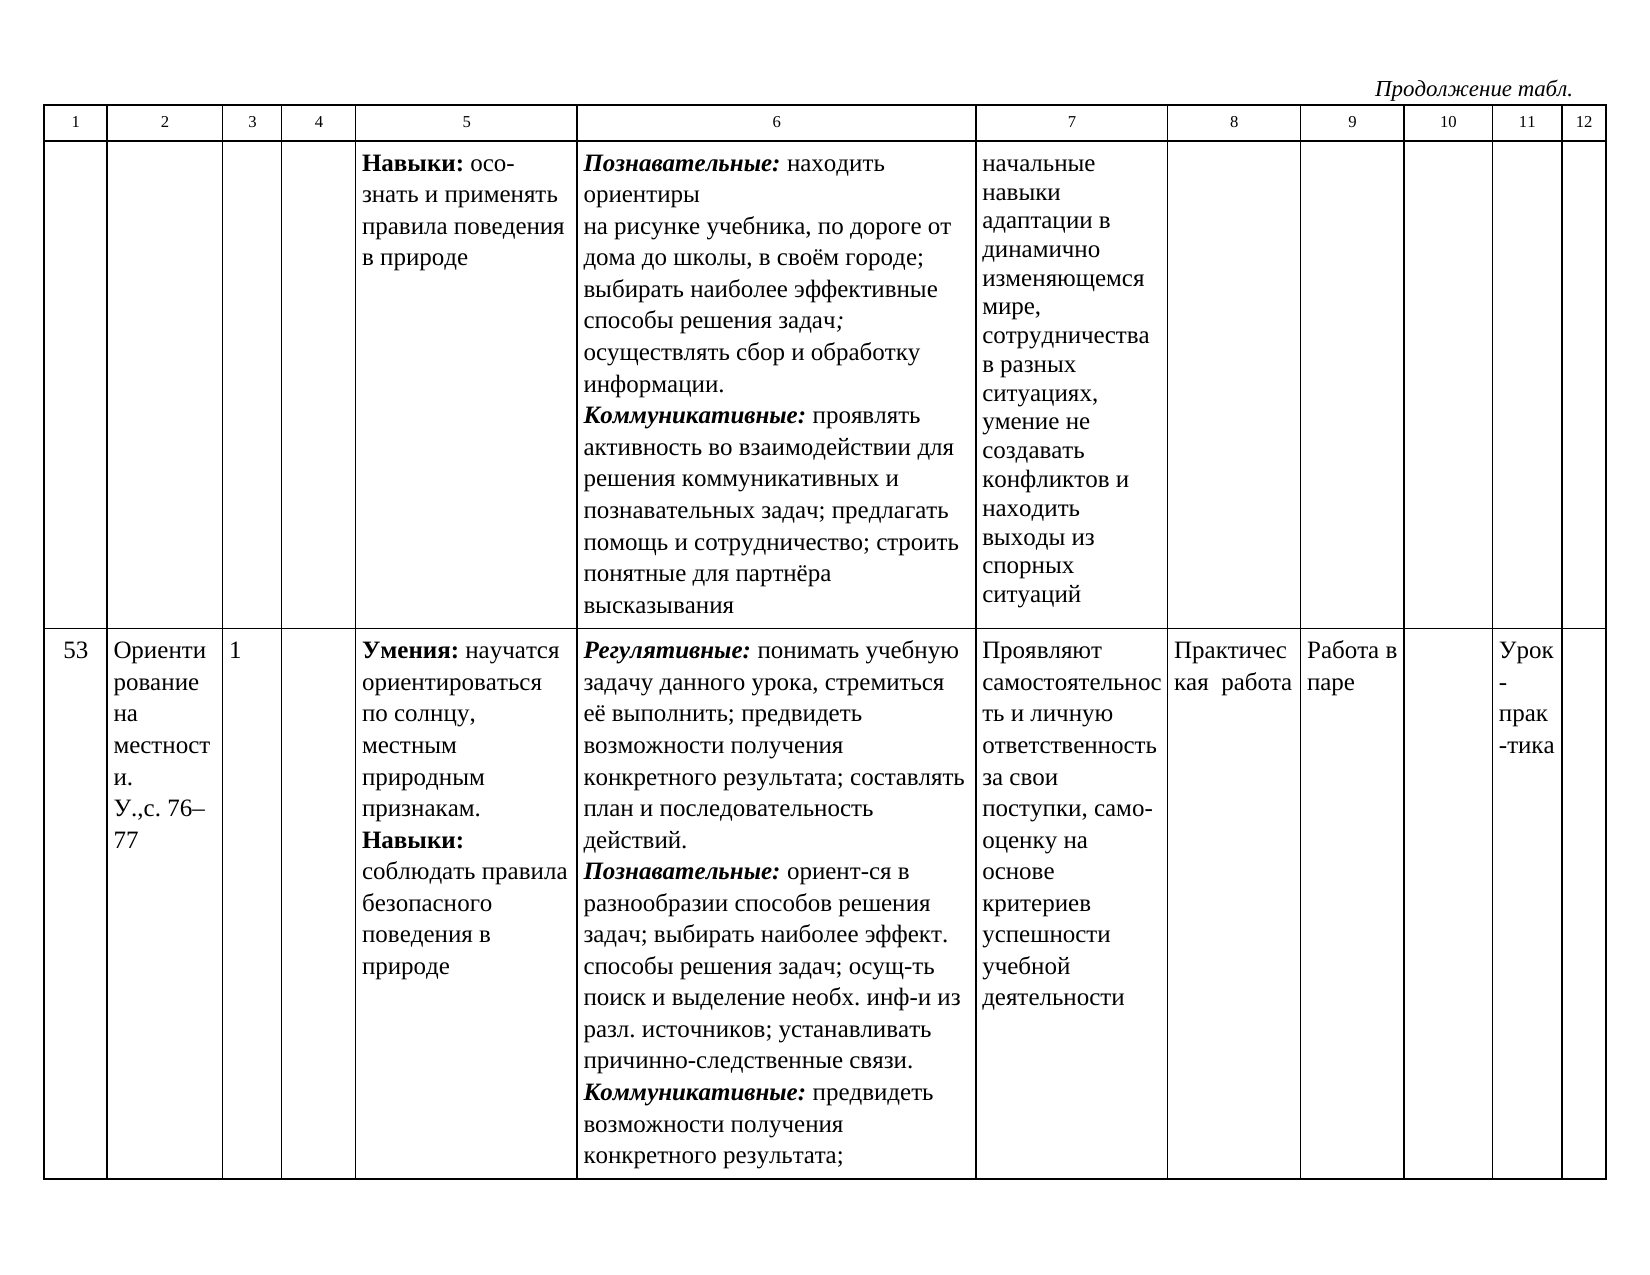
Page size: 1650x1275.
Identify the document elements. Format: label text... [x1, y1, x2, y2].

table_cell Ориентирование на местности. У.,с. 76–77 [108, 629, 222, 1178]
table_cell [1168, 142, 1300, 627]
table_cell Урок-прак-тика [1493, 629, 1561, 1178]
table_cell [1301, 142, 1403, 627]
table_cell [223, 142, 281, 627]
table_header 4 [282, 106, 355, 140]
table_cell [1405, 142, 1492, 627]
table_cell [1405, 629, 1492, 1178]
table_cell [1493, 142, 1561, 627]
table_header 5 [356, 106, 576, 140]
table_cell Практическая работа [1168, 629, 1300, 1178]
table_cell [282, 142, 355, 627]
table_cell Проявляют самостоятельность и личную ответственность за свои поступки, само-оценку на основе критериев успешности учебной деятельности [977, 629, 1167, 1178]
table_cell Познавательные: находить ориентиры на рисунке учебника, по дороге от дома до школы, в своём городе; выбирать наиболее эффективные способы решения задач; осуществлять сбор и обработку информации. Коммуникативные: проявлять активность во взаимодействии для решения коммуникативных и познавательных задач; предлагать помощь и сотрудничество; строить понятные для партнёра высказывания [578, 142, 975, 627]
table_cell [108, 142, 222, 627]
table_header 2 [108, 106, 222, 140]
table_cell Навыки: осо-знать и применять правила поведения в природе [356, 142, 576, 627]
table_header 1 [45, 106, 106, 140]
table_cell Умения: научатся ориентироваться по солнцу, местным природным признакам. Навыки: соблюдать правила безопасного поведения в природе [356, 629, 576, 1178]
table_cell Работа в паре [1301, 629, 1403, 1178]
table_header 8 [1168, 106, 1300, 140]
table_cell [1563, 629, 1605, 1178]
text Продолжение табл. [75, 75, 1575, 101]
table_cell [1563, 142, 1605, 627]
table_header 9 [1301, 106, 1403, 140]
table_header 6 [578, 106, 975, 140]
table_cell Регулятивные: понимать учебную задачу данного урока, стремиться её выполнить; предвидеть возможности получения конкретного результата; составлять план и последовательность действий. Познавательные: ориент-ся в разнообразии способов решения задач; выбирать наиболее эффект. способы решения задач; осущ-ть поиск и выделение необх. инф-и из разл. источников; устанавливать причинно-следственные связи. Коммуникативные: предвидеть возможности получения конкретного результата; [578, 629, 975, 1178]
table_header 10 [1405, 106, 1492, 140]
table_cell начальные навыки адаптации в динамично изменяющемся мире, сотрудничества в разных ситуациях, умение не создавать конфликтов и находить выходы из спорных ситуаций [977, 142, 1167, 627]
table_cell 1 [223, 629, 281, 1178]
table_cell [45, 142, 106, 627]
table_cell 53 [45, 629, 106, 1178]
table_cell [282, 629, 355, 1178]
table_header 11 [1493, 106, 1561, 140]
table_header 7 [977, 106, 1167, 140]
table_header 12 [1563, 106, 1605, 140]
table_header 3 [223, 106, 281, 140]
